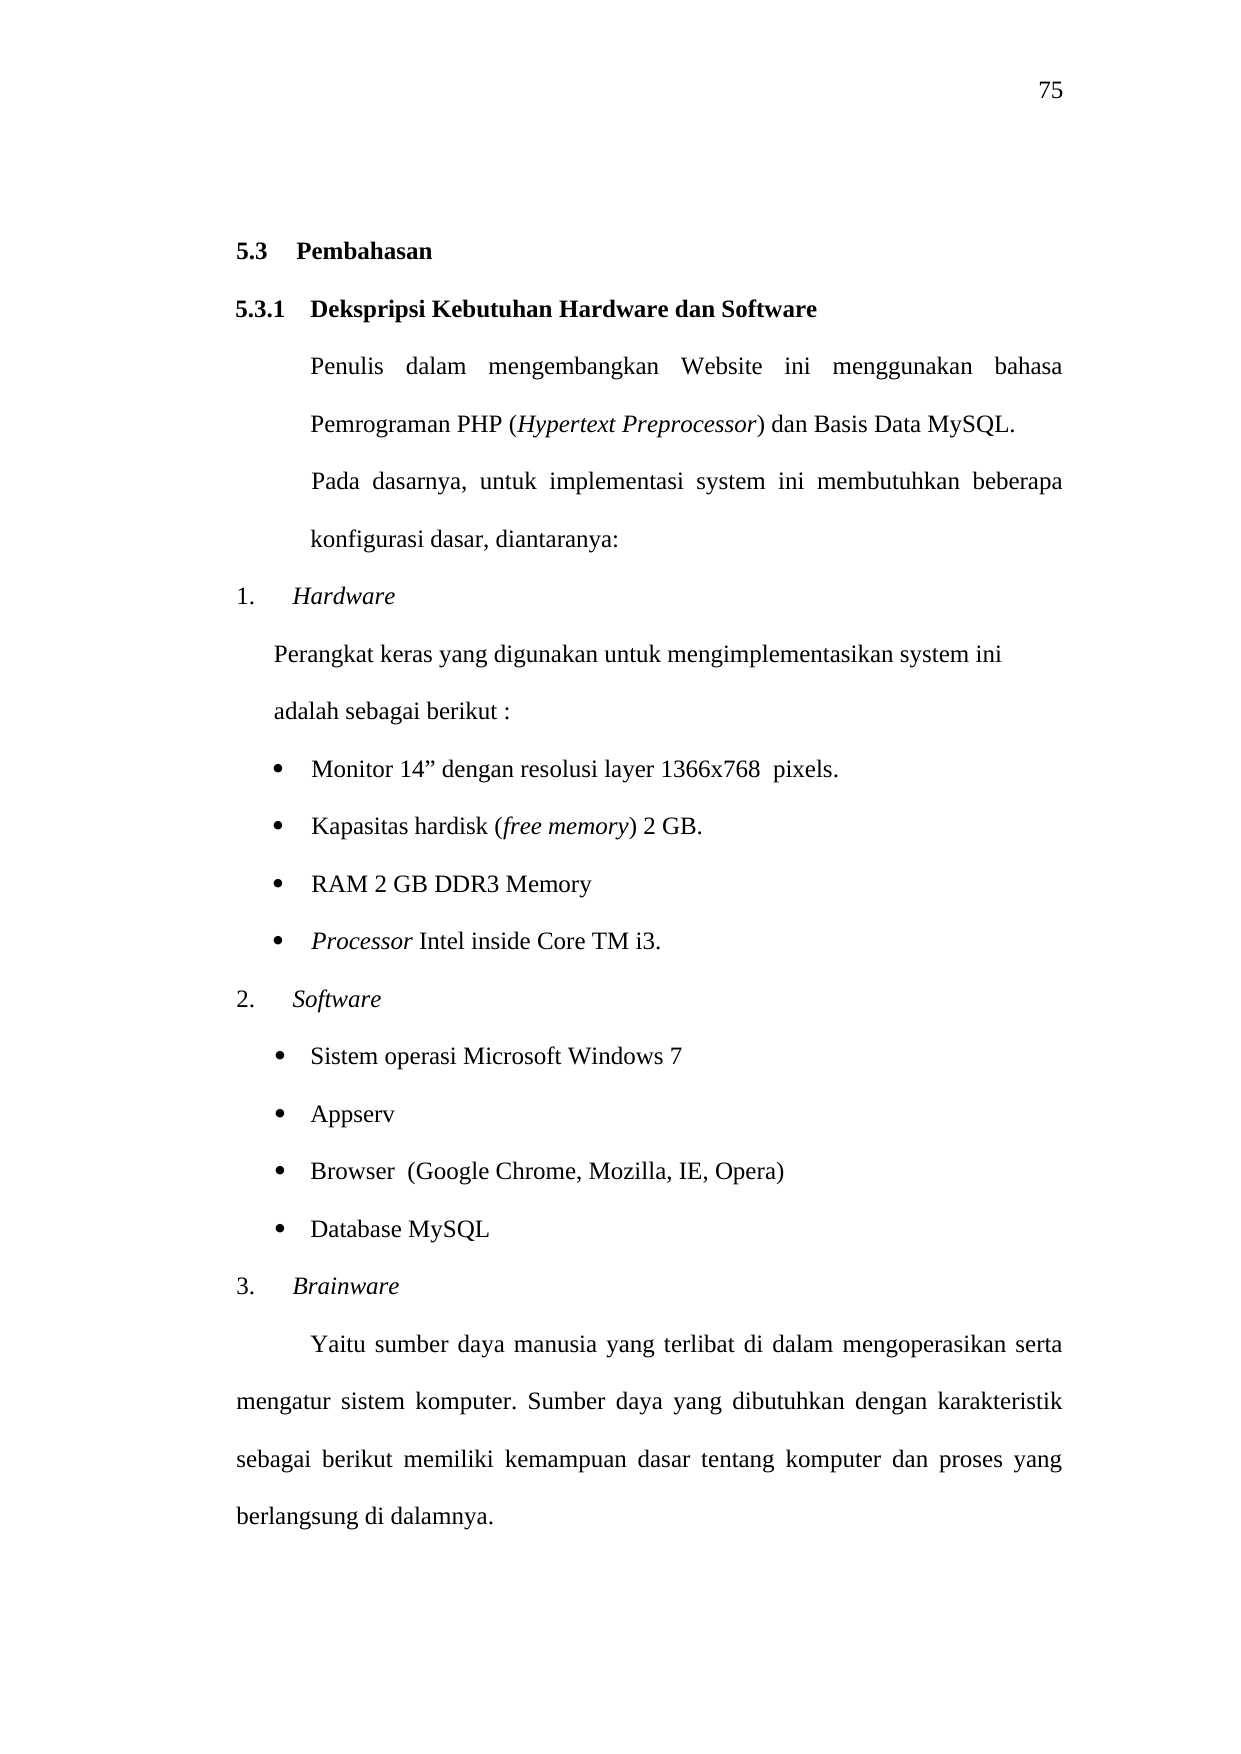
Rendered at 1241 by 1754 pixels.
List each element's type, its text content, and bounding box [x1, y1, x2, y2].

list Processor Intel inside Core TM i3. [274, 926, 1063, 955]
text Penulis dalam mengembangkan Website ini menggunakan bahasa Pemrograman PHP (Hypertext Preprocessor) dan Basis Data MySQL. [310, 351, 1063, 437]
text 1. Hardware [236, 581, 1063, 610]
text 3. Brainware [236, 1271, 1063, 1300]
list Kapasitas hardisk (free memory) 2 GB. [274, 811, 1063, 840]
subtitle Dekspripsi Kebutuhan Hardware dan Software [235, 294, 1063, 322]
list RAM 2 GB DDR3 Memory [274, 869, 1063, 897]
text 2. Software [236, 984, 1063, 1012]
text Yaitu sumber daya manusia yang terlibat di dalam mengoperasikan serta mengatur sistem komputer. Sumber daya yang dibutuhkan dengan karakteristik sebagai berikut memiliki kemampuan dasar tentang komputer dan proses yang berlangsung di dalamnya. [236, 1329, 1063, 1530]
list Monitor 14” dengan resolusi layer 1366x768 pixels. [274, 754, 1063, 782]
list Browser (Google Chrome, Mozilla, IE, Opera) [276, 1156, 1063, 1185]
text Perangkat keras yang digunakan untuk mengimplementasikan system ini adalah sebagai berikut : [274, 639, 1063, 725]
list Sistem operasi Microsoft Windows 7 [276, 1041, 1063, 1070]
list Database MySQL [276, 1214, 1063, 1242]
subtitle Pembahasan [236, 236, 1063, 265]
list Appserv [276, 1099, 1063, 1127]
text Pada dasarnya, untuk implementasi system ini membutuhkan beberapa konfigurasi dasar, diantaranya: [310, 466, 1063, 552]
